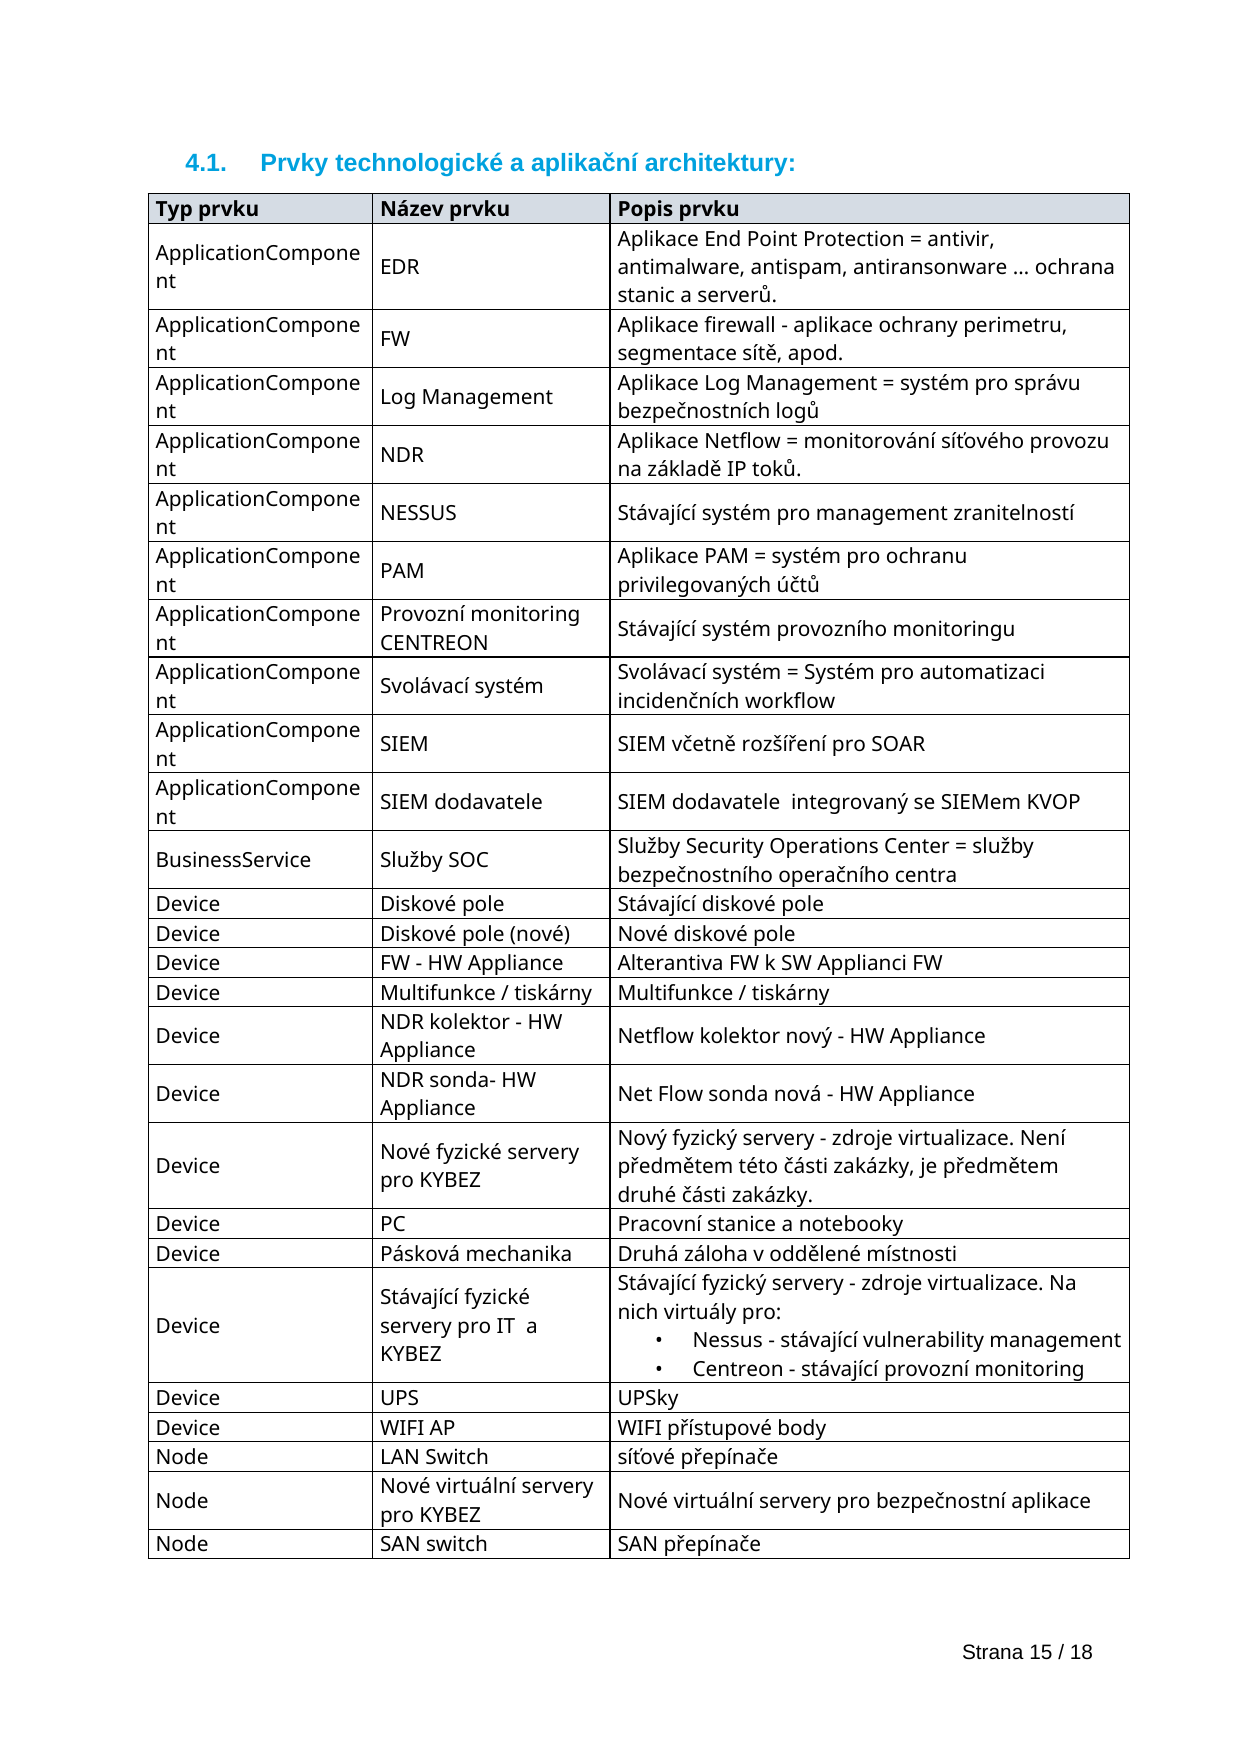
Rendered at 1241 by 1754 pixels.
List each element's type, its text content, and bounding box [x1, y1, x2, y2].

table_cell Aplikace PAM = systém pro ochranu privilegovaných účtů [611, 542, 1129, 598]
table_cell FW - HW Appliance [373, 948, 609, 977]
table_cell SIEM včetně rozšíření pro SOAR [611, 715, 1129, 772]
table_cell Stávající fyzické servery pro IT a KYBEZ [373, 1268, 609, 1382]
table_cell Device [149, 889, 372, 918]
table_cell Netflow kolektor nový - HW Appliance [611, 1007, 1129, 1064]
table_cell Device [149, 1007, 372, 1064]
table_cell Multifunkce / tiskárny [611, 978, 1129, 1006]
table_cell Pásková mechanika [373, 1239, 609, 1267]
table_header Popis prvku [611, 194, 1129, 223]
table_cell NDR sonda- HW Appliance [373, 1065, 609, 1122]
table_cell PC [373, 1209, 609, 1238]
table_cell SAN přepínače [611, 1530, 1129, 1558]
table_header Typ prvku [149, 194, 372, 223]
table_cell Nové fyzické servery pro KYBEZ [373, 1123, 609, 1208]
table_cell Device [149, 1413, 372, 1441]
table_cell SIEM dodavatele integrovaný se SIEMem KVOP [611, 773, 1129, 830]
table_cell Diskové pole [373, 889, 609, 918]
table_cell Provozní monitoring CENTREON [373, 600, 609, 656]
table_cell Pracovní stanice a notebooky [611, 1209, 1129, 1238]
table_cell Aplikace Netflow = monitorování síťového provozu na základě IP toků. [611, 426, 1129, 483]
subtitle Prvky technologické a aplikační architektury: [185, 148, 1093, 176]
table_cell Nový fyzický servery - zdroje virtualizace. Není předmětem této části zakázky, je předmětem druhé části zakázky. [611, 1123, 1129, 1208]
table_cell BusinessService [149, 831, 372, 888]
table_cell Aplikace End Point Protection = antivir, antimalware, antispam, antiransonware … ochrana stanic a serverů. [611, 224, 1129, 309]
table_cell Device [149, 978, 372, 1006]
table_header Název prvku [373, 194, 609, 223]
table_cell Svolávací systém = Systém pro automatizaci incidenčních workflow [611, 658, 1129, 714]
table_cell Diskové pole (nové) [373, 919, 609, 947]
table_cell Node [149, 1442, 372, 1471]
table_cell ApplicationComponent [149, 368, 372, 425]
table_cell FW [373, 310, 609, 367]
table_cell Stávající diskové pole [611, 889, 1129, 918]
table_cell Aplikace Log Management = systém pro správu bezpečnostních logů [611, 368, 1129, 425]
table_cell Device [149, 1268, 372, 1382]
table_cell WIFI přístupové body [611, 1413, 1129, 1441]
table_cell NDR kolektor - HW Appliance [373, 1007, 609, 1064]
table_cell Device [149, 948, 372, 977]
table_cell Svolávací systém [373, 658, 609, 714]
table_cell SIEM dodavatele [373, 773, 609, 830]
table_cell UPS [373, 1383, 609, 1412]
table_cell ApplicationComponent [149, 484, 372, 541]
table_cell Node [149, 1530, 372, 1558]
table_cell Nové virtuální servery pro KYBEZ [373, 1472, 609, 1528]
table_cell EDR [373, 224, 609, 309]
table_cell Nové diskové pole [611, 919, 1129, 947]
table_cell Node [149, 1472, 372, 1528]
table_cell Log Management [373, 368, 609, 425]
table_cell Device [149, 1209, 372, 1238]
table_cell ApplicationComponent [149, 600, 372, 656]
table_cell Alterantiva FW k SW Applianci FW [611, 948, 1129, 977]
table_cell Device [149, 1239, 372, 1267]
table_cell Nové virtuální servery pro bezpečnostní aplikace [611, 1472, 1129, 1528]
table_cell ApplicationComponent [149, 224, 372, 309]
table_cell Multifunkce / tiskárny [373, 978, 609, 1006]
table_cell ApplicationComponent [149, 773, 372, 830]
table_cell Stávající fyzický servery - zdroje virtualizace. Na nich virtuály pro: Nessus - stávající vulnerability management Centreon - stávající provozní monitoring [611, 1268, 1129, 1382]
table_cell ApplicationComponent [149, 715, 372, 772]
table_cell Služby SOC [373, 831, 609, 888]
table_cell Druhá záloha v oddělené místnosti [611, 1239, 1129, 1267]
table_cell SAN switch [373, 1530, 609, 1558]
table_cell WIFI AP [373, 1413, 609, 1441]
table_cell ApplicationComponent [149, 658, 372, 714]
table_cell ApplicationComponent [149, 426, 372, 483]
table_cell Device [149, 1123, 372, 1208]
table_cell NESSUS [373, 484, 609, 541]
table_cell ApplicationComponent [149, 310, 372, 367]
table_cell Stávající systém pro management zranitelností [611, 484, 1129, 541]
table_cell NDR [373, 426, 609, 483]
table_cell LAN Switch [373, 1442, 609, 1471]
table_cell Device [149, 1383, 372, 1412]
table_cell Net Flow sonda nová - HW Appliance [611, 1065, 1129, 1122]
table_cell ApplicationComponent [149, 542, 372, 598]
table_cell Aplikace firewall - aplikace ochrany perimetru, segmentace sítě, apod. [611, 310, 1129, 367]
table_cell PAM [373, 542, 609, 598]
table_cell Device [149, 919, 372, 947]
table_cell UPSky [611, 1383, 1129, 1412]
table_cell Stávající systém provozního monitoringu [611, 600, 1129, 656]
table_cell Služby Security Operations Center = služby bezpečnostního operačního centra [611, 831, 1129, 888]
table_cell síťové přepínače [611, 1442, 1129, 1471]
table_cell Device [149, 1065, 372, 1122]
table_cell SIEM [373, 715, 609, 772]
